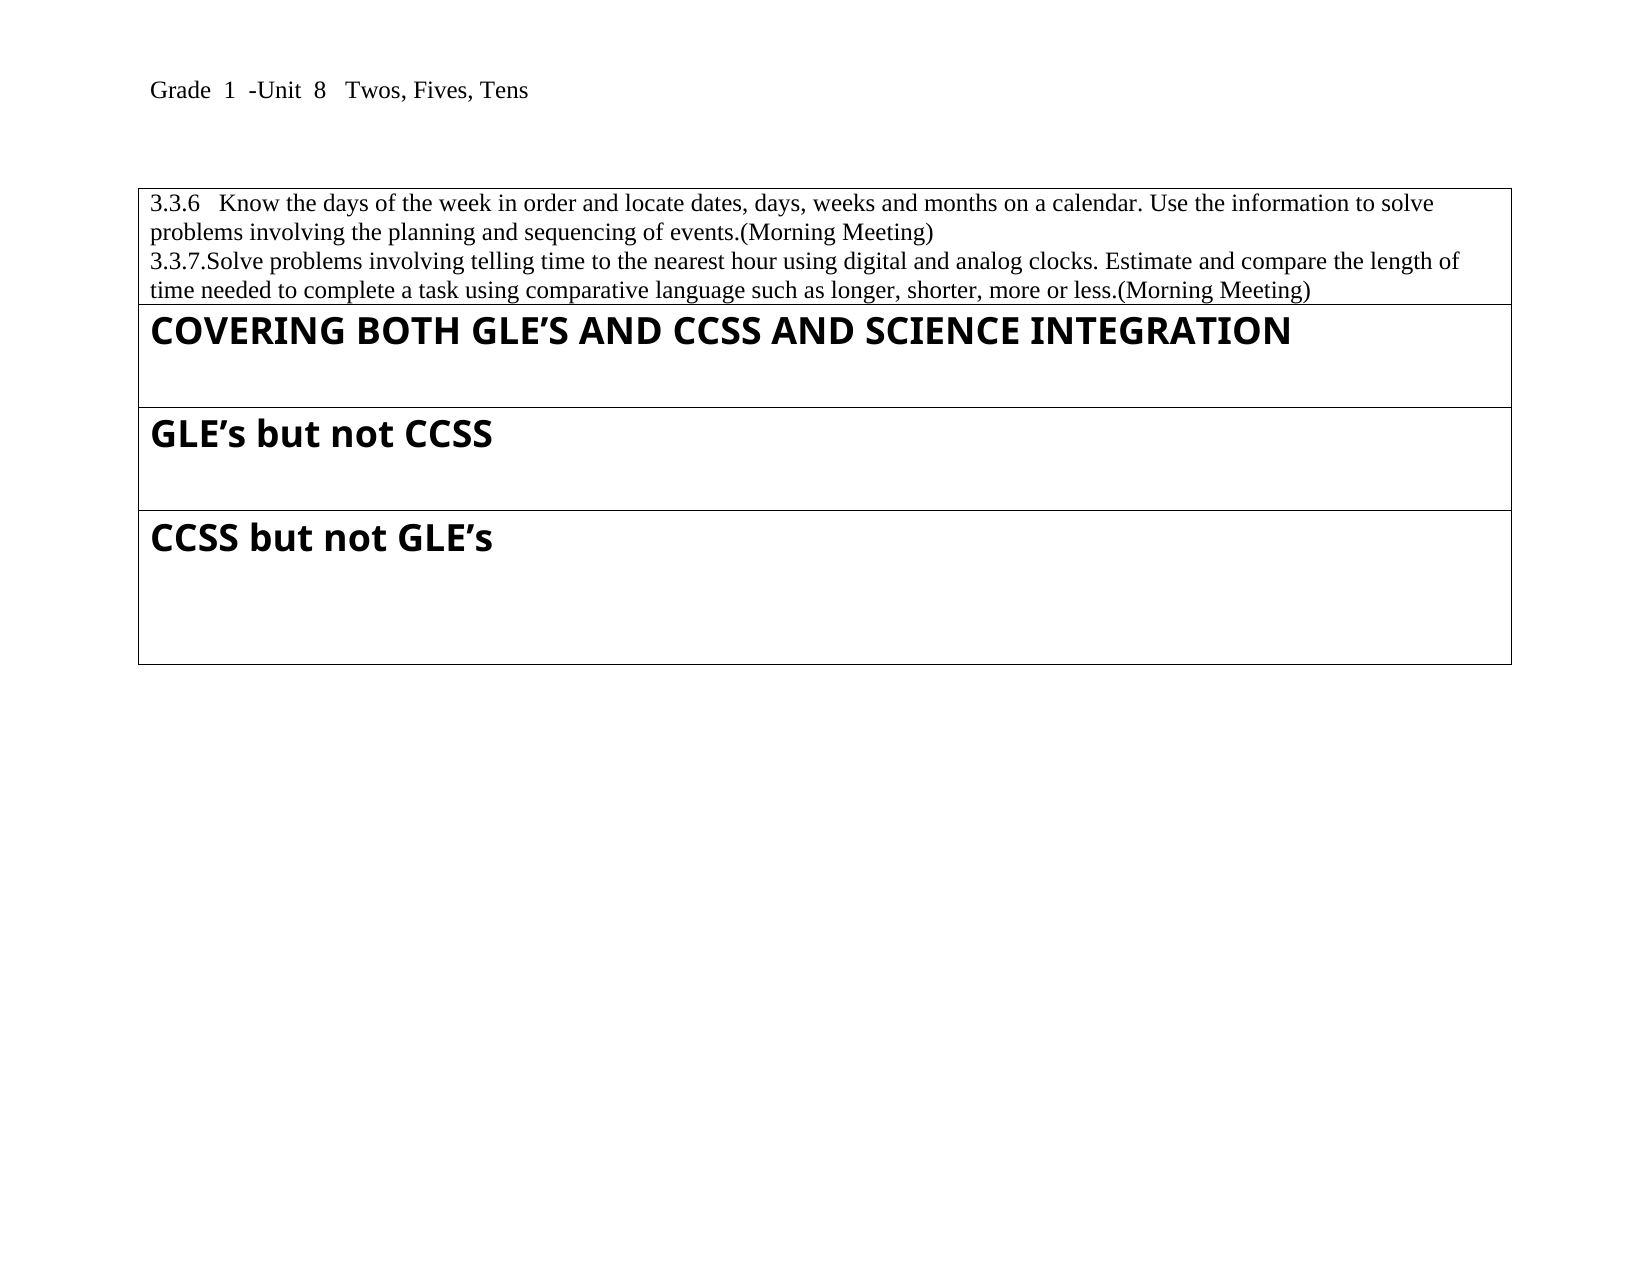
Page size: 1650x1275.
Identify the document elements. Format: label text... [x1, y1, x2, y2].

table_cell COVERING BOTH GLE’S AND CCSS AND SCIENCE INTEGRATION [139, 305, 1511, 407]
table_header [139, 189, 1511, 303]
table_cell GLE’s but not CCSS [139, 408, 1511, 510]
table_cell CCSS but not GLE’s [139, 511, 1511, 664]
